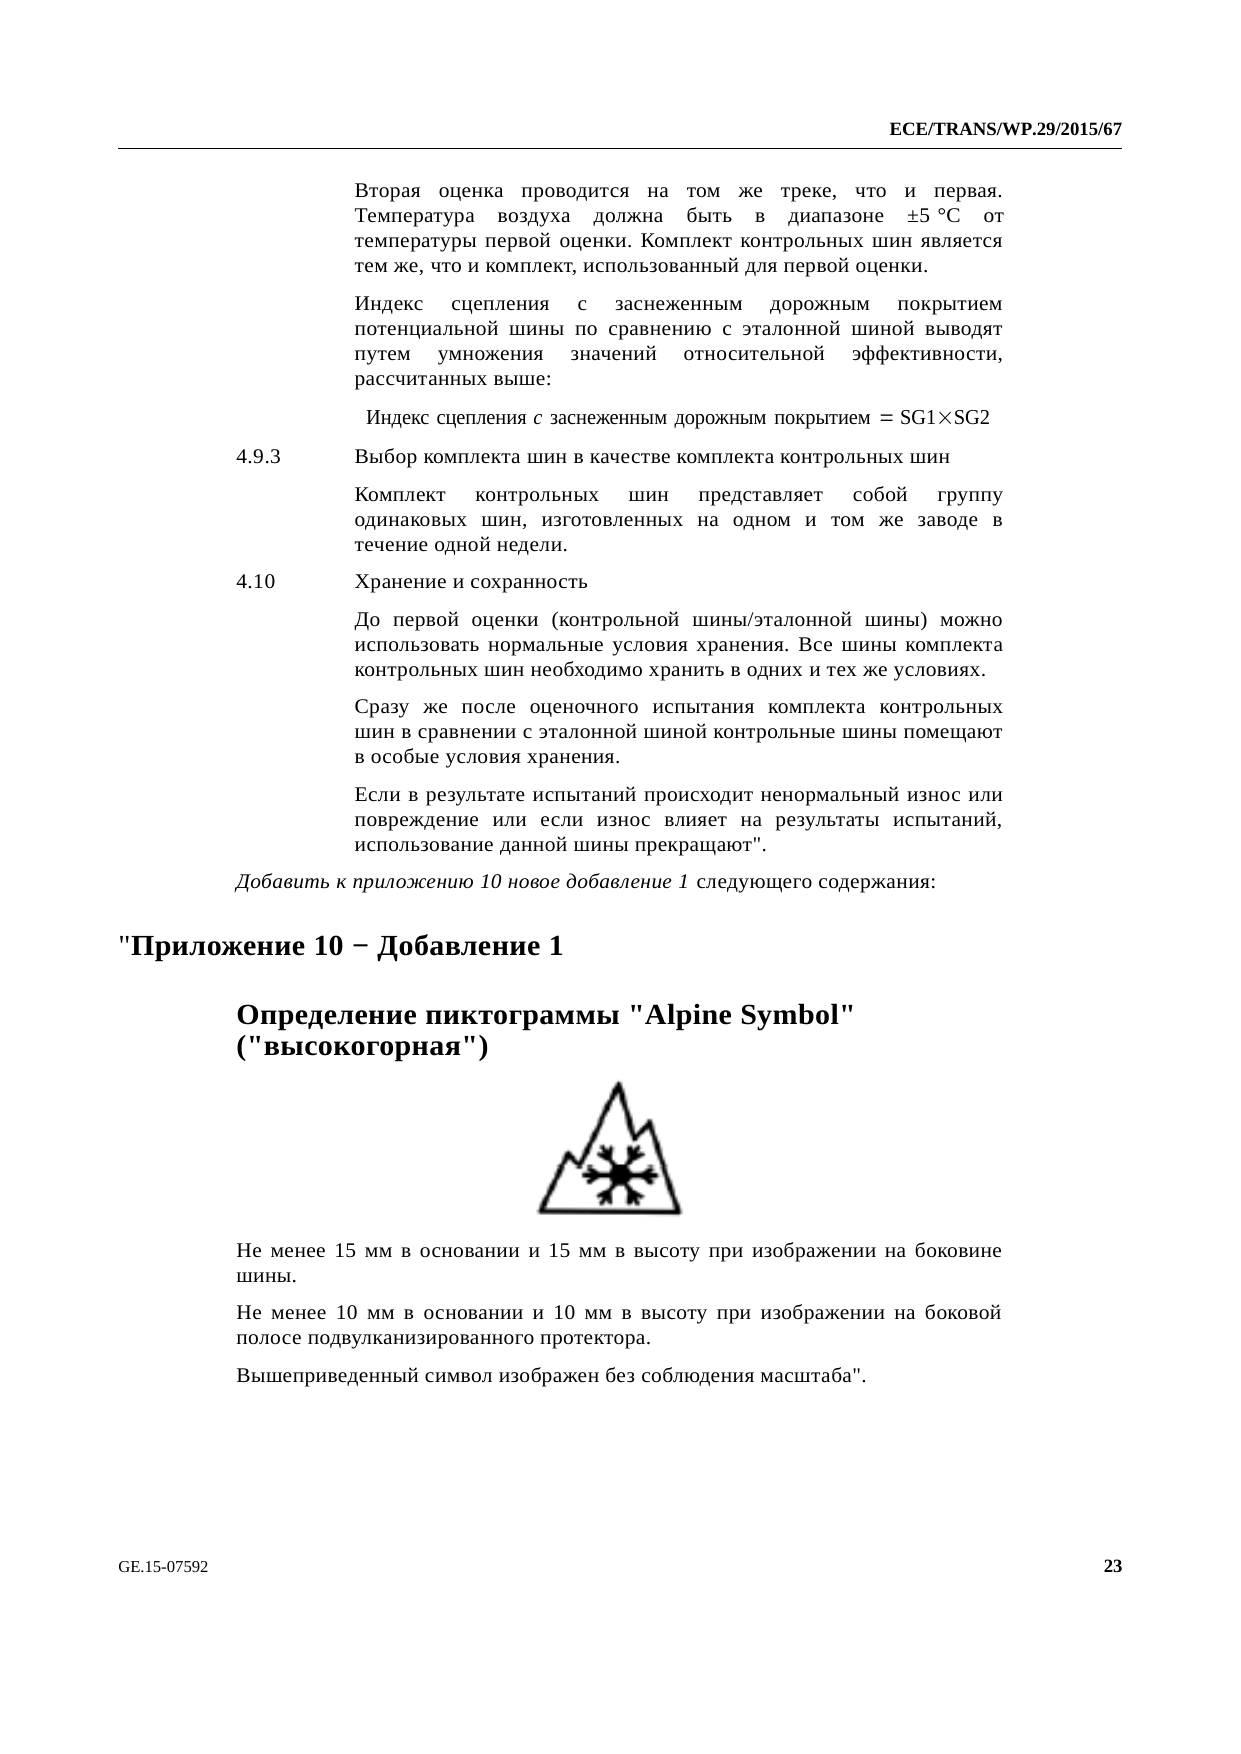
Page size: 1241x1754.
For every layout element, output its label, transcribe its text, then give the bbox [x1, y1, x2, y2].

text Не менее 10 мм в основании и 10 мм в высоту при изображении на боковой полосе подвулканизированного протектора. [236, 1299, 1004, 1349]
text Вышеприведенный символ изображен без соблюдения масштаба". [236, 1362, 1004, 1387]
text Добавить к приложению 10 новое добавление 1 следующего содержания: [236, 868, 1004, 893]
text "Приложение 10 − Добавление 1 [118, 931, 1004, 962]
picture [485, 1074, 755, 1225]
text Если в результате испытаний происходит ненормальный износ или повреждение или если износ влияет на результаты испытаний, использование данной шины прекращают". [236, 781, 1004, 856]
text Вторая оценка проводится на том же треке, что и первая. Температура воздуха должна быть в диапазоне ±5 °С от температуры первой оценки. Комплект контрольных шин является тем же, что и комплект, использованный для первой оценки. [236, 177, 1004, 277]
text Не менее 15 мм в основании и 15 мм в высоту при изображении на боковине шины. [236, 1237, 1004, 1287]
text 4.10 Хранение и сохранность [236, 568, 1004, 593]
text Индекс сцепления с заснеженным дорожным покрытием потенциальной шины по сравнению с эталонной шиной выводят путем умножения значений относительной эффективности, рассчитанных выше: [236, 290, 1004, 390]
text Сразу же после оценочного испытания комплекта контрольных шин в сравнении с эталонной шиной контрольные шины помещают в особые условия хранения. [236, 693, 1004, 768]
text Определение пиктограммы "Alpine Symbol" ("высокогорная") [118, 999, 1004, 1062]
text До первой оценки (контрольной шины/эталонной шины) можно использовать нормальные условия хранения. Все шины комплекта контрольных шин необходимо хранить в одних и тех же условиях. [236, 606, 1004, 681]
text Комплект контрольных шин представляет собой группу одинаковых шин, изготовленных на одном и том же заводе в течение одной недели. [236, 481, 1004, 556]
text 4.9.3 Выбор комплекта шин в качестве комплекта контрольных шин [236, 443, 1004, 468]
